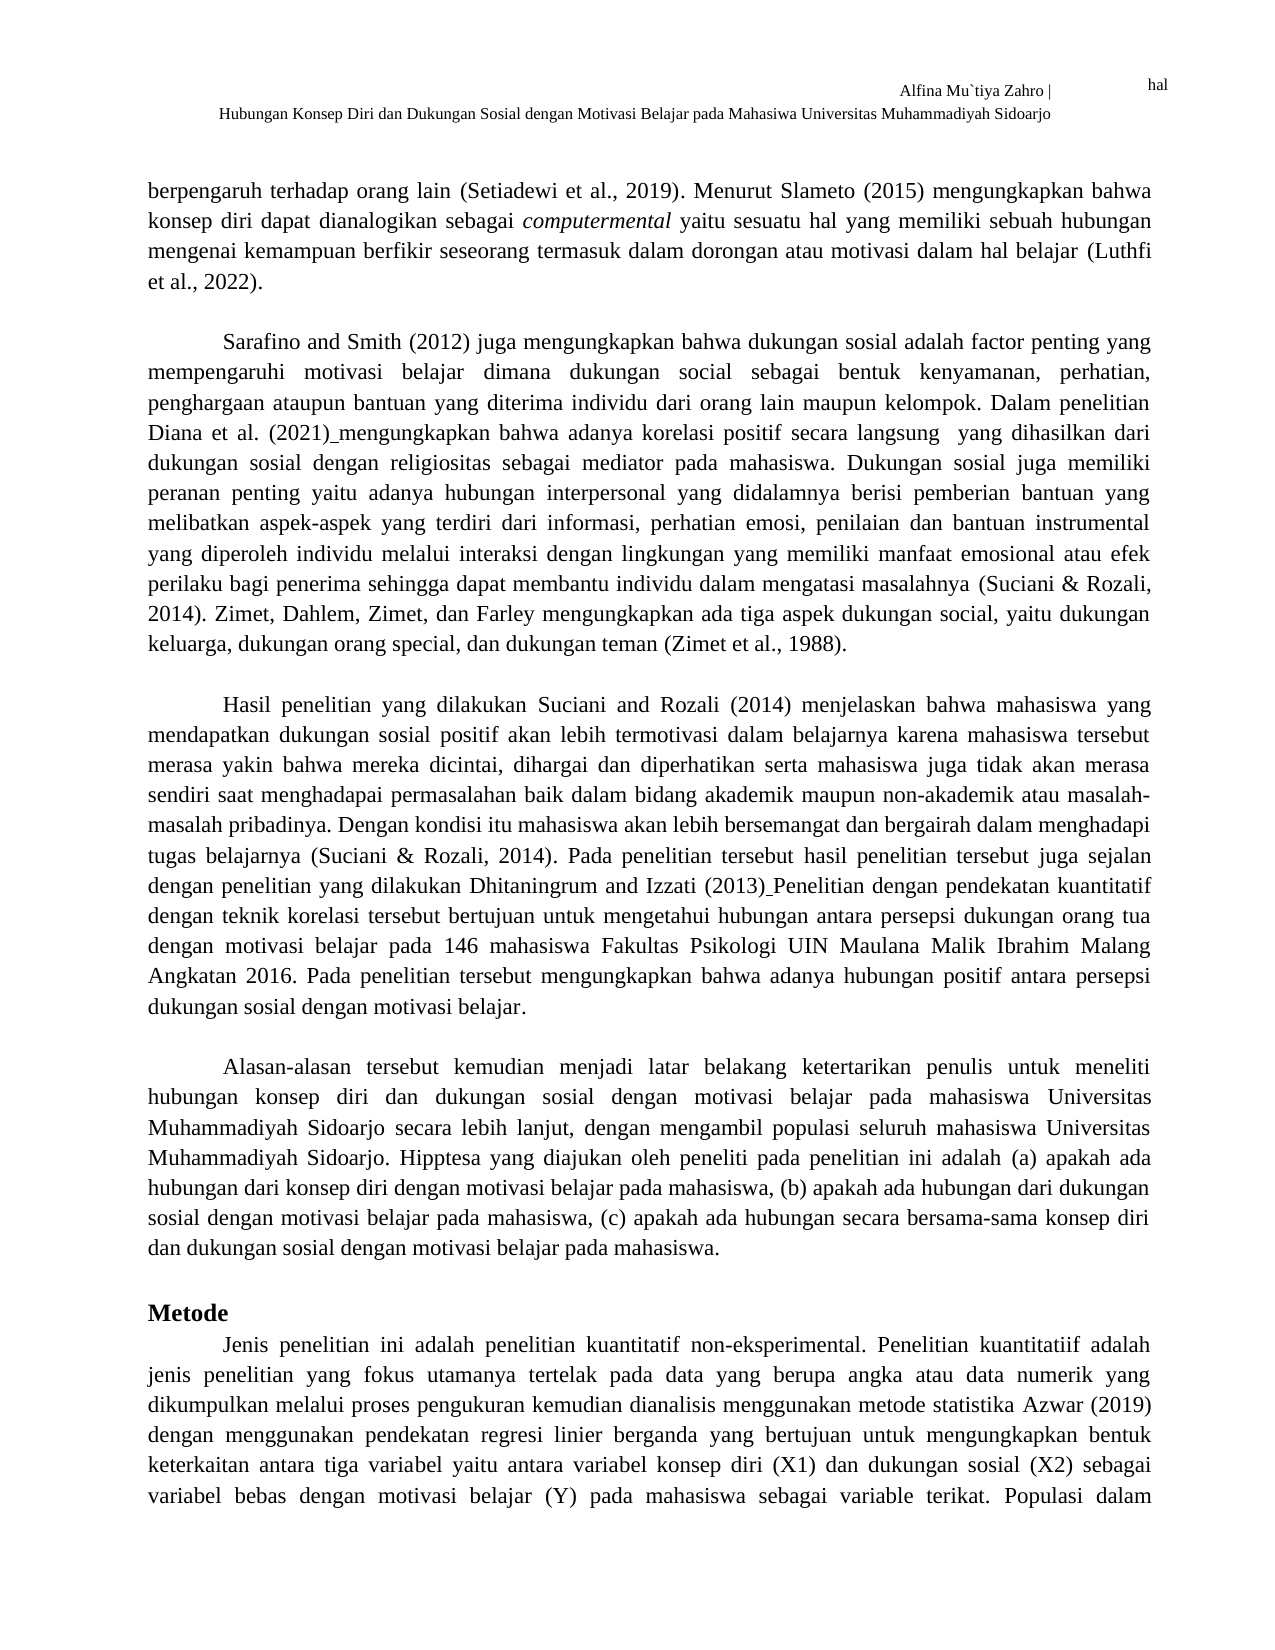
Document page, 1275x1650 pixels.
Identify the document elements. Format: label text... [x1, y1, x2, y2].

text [148, 177, 1152, 294]
text Alasan-alasan tersebut kemudian menjadi latar belakang ketertarikan penulis untuk meneliti hubungan konsep diri dan dukungan sosial dengan motivasi belajar pada mahasiswa Universitas Muhammadiyah Sidoarjo secara lebih lanjut, dengan mengambil populasi seluruh mahasiswa Universitas Muhammadiyah Sidoarjo. Hipptesa yang diajukan oleh peneliti pada penelitian ini adalah (a) apakah ada hubungan dari konsep diri dengan motivasi belajar pada mahasiswa, (b) apakah ada hubungan dari dukungan sosial dengan motivasi belajar pada mahasiswa, (c) apakah ada hubungan secara bersama-sama konsep diri dan dukungan sosial dengan motivasi belajar pada mahasiswa. [148, 1053, 1152, 1261]
text Sarafino and Smith (2012) juga mengungkapkan bahwa dukungan sosial adalah factor penting yang mempengaruhi motivasi belajar dimana dukungan social sebagai bentuk kenyamanan, perhatian, penghargaan ataupun bantuan yang diterima individu dari orang lain maupun kelompok. Dalam penelitian Diana et al. (2021) mengungkapkan bahwa adanya korelasi positif secara langsung yang dihasilkan dari dukungan sosial dengan religiositas sebagai mediator pada mahasiswa. Dukungan sosial juga memiliki peranan penting yaitu adanya hubungan interpersonal yang didalamnya berisi pemberian bantuan yang melibatkan aspek-aspek yang terdiri dari informasi, perhatian emosi, penilaian dan bantuan instrumental yang diperoleh individu melalui interaksi dengan lingkungan yang memiliki manfaat emosional atau efek perilaku bagi penerima sehingga dapat membantu individu dalam mengatasi masalahnya (Suciani & Rozali, 2014). Zimet, Dahlem, Zimet, dan Farley mengungkapkan ada tiga aspek dukungan social, yaitu dukungan keluarga, dukungan orang special, dan dukungan teman (Zimet et al., 1988). [148, 328, 1152, 657]
text Hasil penelitian yang dilakukan Suciani and Rozali (2014) menjelaskan bahwa mahasiswa yang mendapatkan dukungan sosial positif akan lebih termotivasi dalam belajarnya karena mahasiswa tersebut merasa yakin bahwa mereka dicintai, dihargai dan diperhatikan serta mahasiswa juga tidak akan merasa sendiri saat menghadapai permasalahan baik dalam bidang akademik maupun non-akademik atau masalah-masalah pribadinya. Dengan kondisi itu mahasiswa akan lebih bersemangat dan bergairah dalam menghadapi tugas belajarnya (Suciani & Rozali, 2014). Pada penelitian tersebut hasil penelitian tersebut juga sejalan dengan penelitian yang dilakukan Dhitaningrum and Izzati (2013) Penelitian dengan pendekatan kuantitatif dengan teknik korelasi tersebut bertujuan untuk mengetahui hubungan antara persepsi dukungan orang tua dengan motivasi belajar pada 146 mahasiswa Fakultas Psikologi UIN Maulana Malik Ibrahim Malang Angkatan 2016. Pada penelitian tersebut mengungkapkan bahwa adanya hubungan positif antara persepsi dukungan sosial dengan motivasi belajar. [148, 691, 1152, 1019]
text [148, 1331, 1152, 1508]
text Metode [148, 1298, 1152, 1326]
